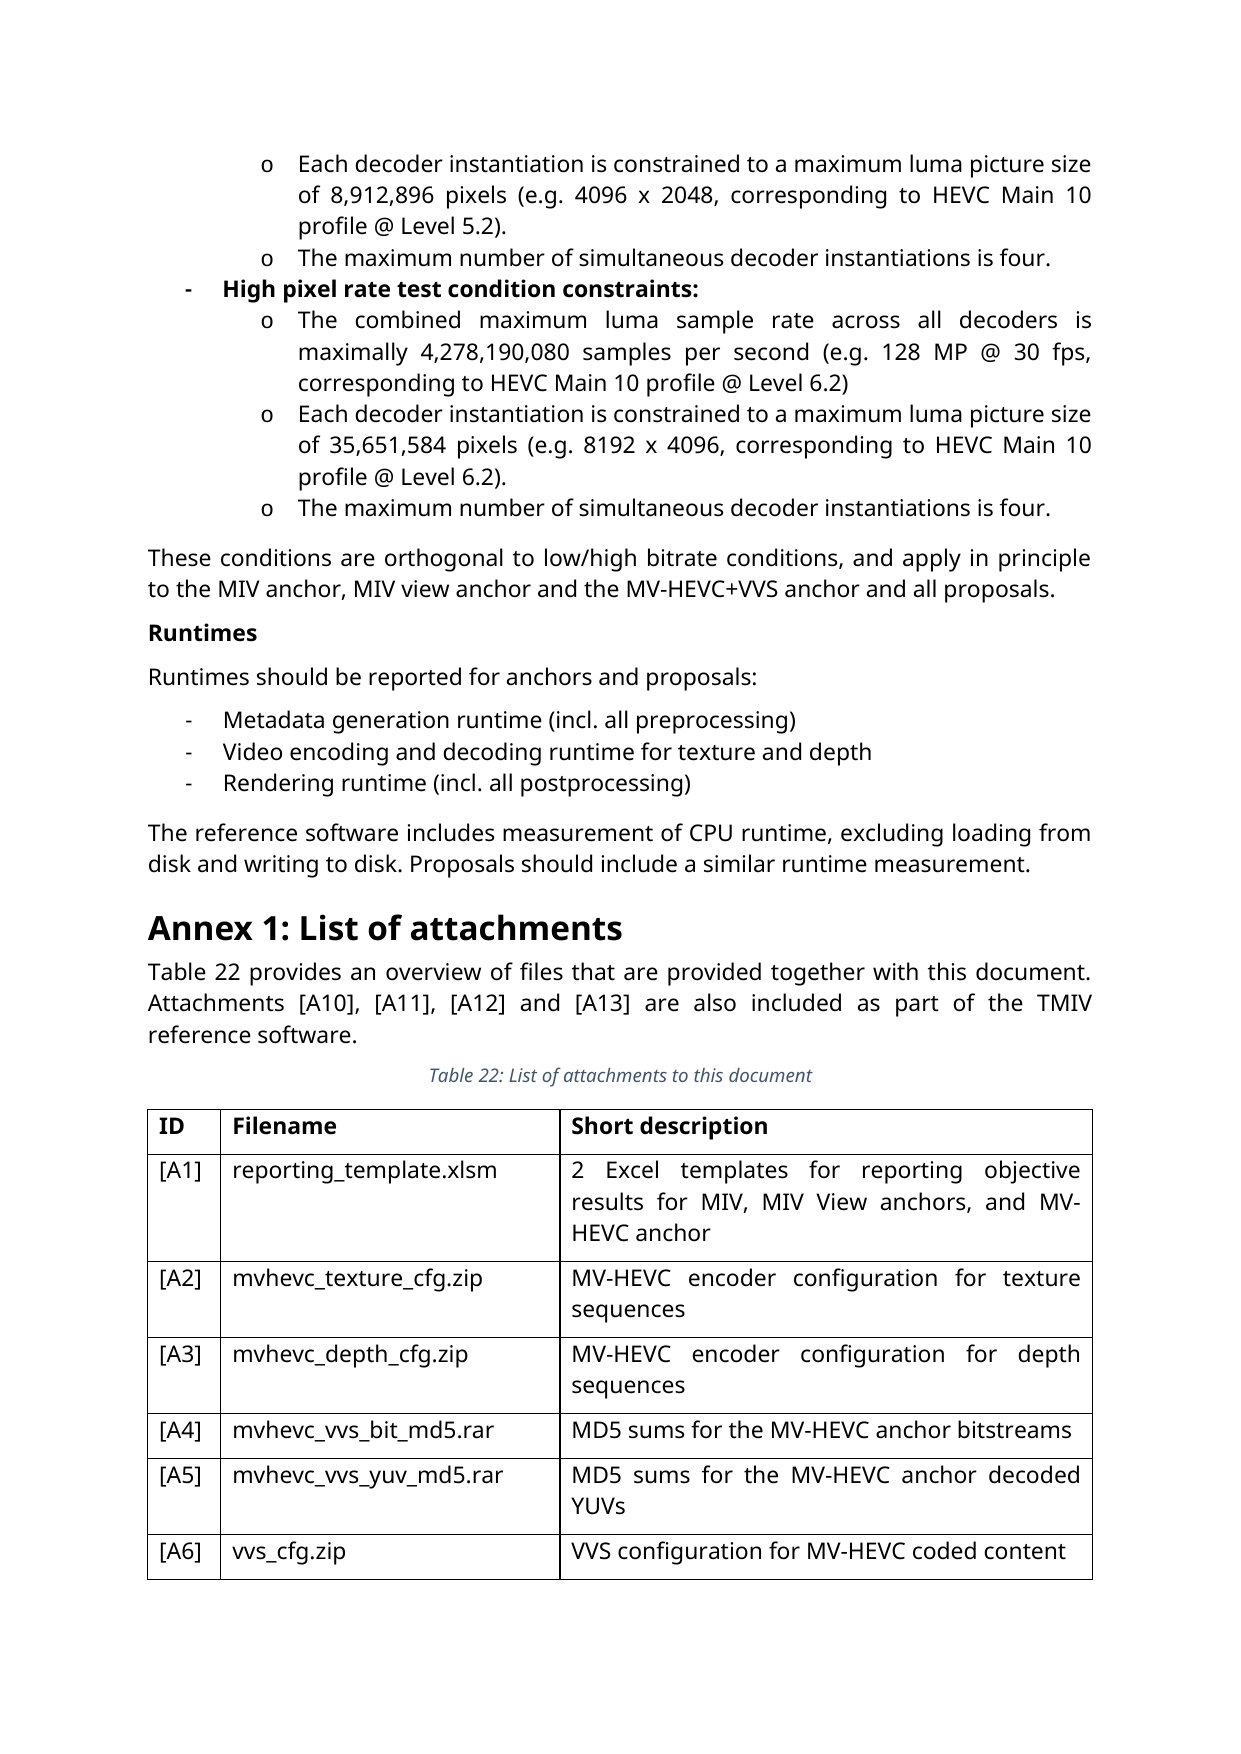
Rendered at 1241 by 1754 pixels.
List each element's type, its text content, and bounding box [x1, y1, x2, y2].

table_header Short description [561, 1110, 1092, 1153]
table_cell [A1] [148, 1155, 220, 1261]
table_cell [A6] [148, 1535, 220, 1578]
subtitle Annex 1: List of attachments [148, 904, 1093, 950]
table_cell MV-HEVC encoder configuration for texture sequences [561, 1262, 1092, 1337]
table_cell mvhevc_depth_cfg.zip [221, 1338, 559, 1413]
text Table 22 provides an overview of files that are provided together with this document. Attachments [A10], [A11], [A12] and [A13] are also included as part of the TMIV reference software. [148, 956, 1093, 1050]
table_cell reporting_template.xlsm [221, 1155, 559, 1261]
table_cell vvs_cfg.zip [221, 1535, 559, 1578]
table_cell [A4] [148, 1414, 220, 1458]
table_cell [A2] [148, 1262, 220, 1337]
list The combined maximum luma sample rate across all decoders is maximally 4,278,190,080 samples per second (e.g. 128 MP @ 30 fps, corresponding to HEVC Main 10 profile @ Level 6.2) [260, 304, 1093, 398]
text These conditions are orthogonal to low/high bitrate conditions, and apply in principle to the MIV anchor, MIV view anchor and the MV-HEVC+VVS anchor and all proposals. [148, 542, 1093, 604]
table_cell 2 Excel templates for reporting objective results for MIV, MIV View anchors, and MV-HEVC anchor [561, 1155, 1092, 1261]
text The reference software includes measurement of CPU runtime, excluding loading from disk and writing to disk. Proposals should include a similar runtime measurement. [148, 817, 1093, 879]
list The maximum number of simultaneous decoder instantiations is four. [260, 492, 1093, 523]
table_cell mvhevc_vvs_yuv_md5.rar [221, 1459, 559, 1534]
table_cell MD5 sums for the MV-HEVC anchor bitstreams [561, 1414, 1092, 1458]
table_cell MD5 sums for the MV-HEVC anchor decoded YUVs [561, 1459, 1092, 1534]
table_header Filename [221, 1110, 559, 1153]
table_cell MV-HEVC encoder configuration for depth sequences [561, 1338, 1092, 1413]
list Metadata generation runtime (incl. all preprocessing) [185, 704, 1093, 736]
table_cell mvhevc_vvs_bit_md5.rar [221, 1414, 559, 1458]
list High pixel rate test condition constraints: [185, 273, 1093, 304]
text Table 22: List of attachments to this document [148, 1062, 1093, 1088]
list Rendering runtime (incl. all postprocessing) [185, 767, 1093, 798]
text Runtimes [148, 617, 1093, 648]
table_cell [A5] [148, 1459, 220, 1534]
table_cell mvhevc_texture_cfg.zip [221, 1262, 559, 1337]
list Each decoder instantiation is constrained to a maximum luma picture size of 35,651,584 pixels (e.g. 8192 x 4096, corresponding to HEVC Main 10 profile @ Level 6.2). [260, 398, 1093, 492]
list Each decoder instantiation is constrained to a maximum luma picture size of 8,912,896 pixels (e.g. 4096 x 2048, corresponding to HEVC Main 10 profile @ Level 5.2). [260, 148, 1093, 241]
list The maximum number of simultaneous decoder instantiations is four. [260, 241, 1093, 273]
table_cell [A3] [148, 1338, 220, 1413]
list Video encoding and decoding runtime for texture and depth [185, 736, 1093, 767]
table_header ID [148, 1110, 220, 1153]
text Runtimes should be reported for anchors and proposals: [148, 661, 1093, 692]
table_cell VVS configuration for MV-HEVC coded content [561, 1535, 1092, 1578]
